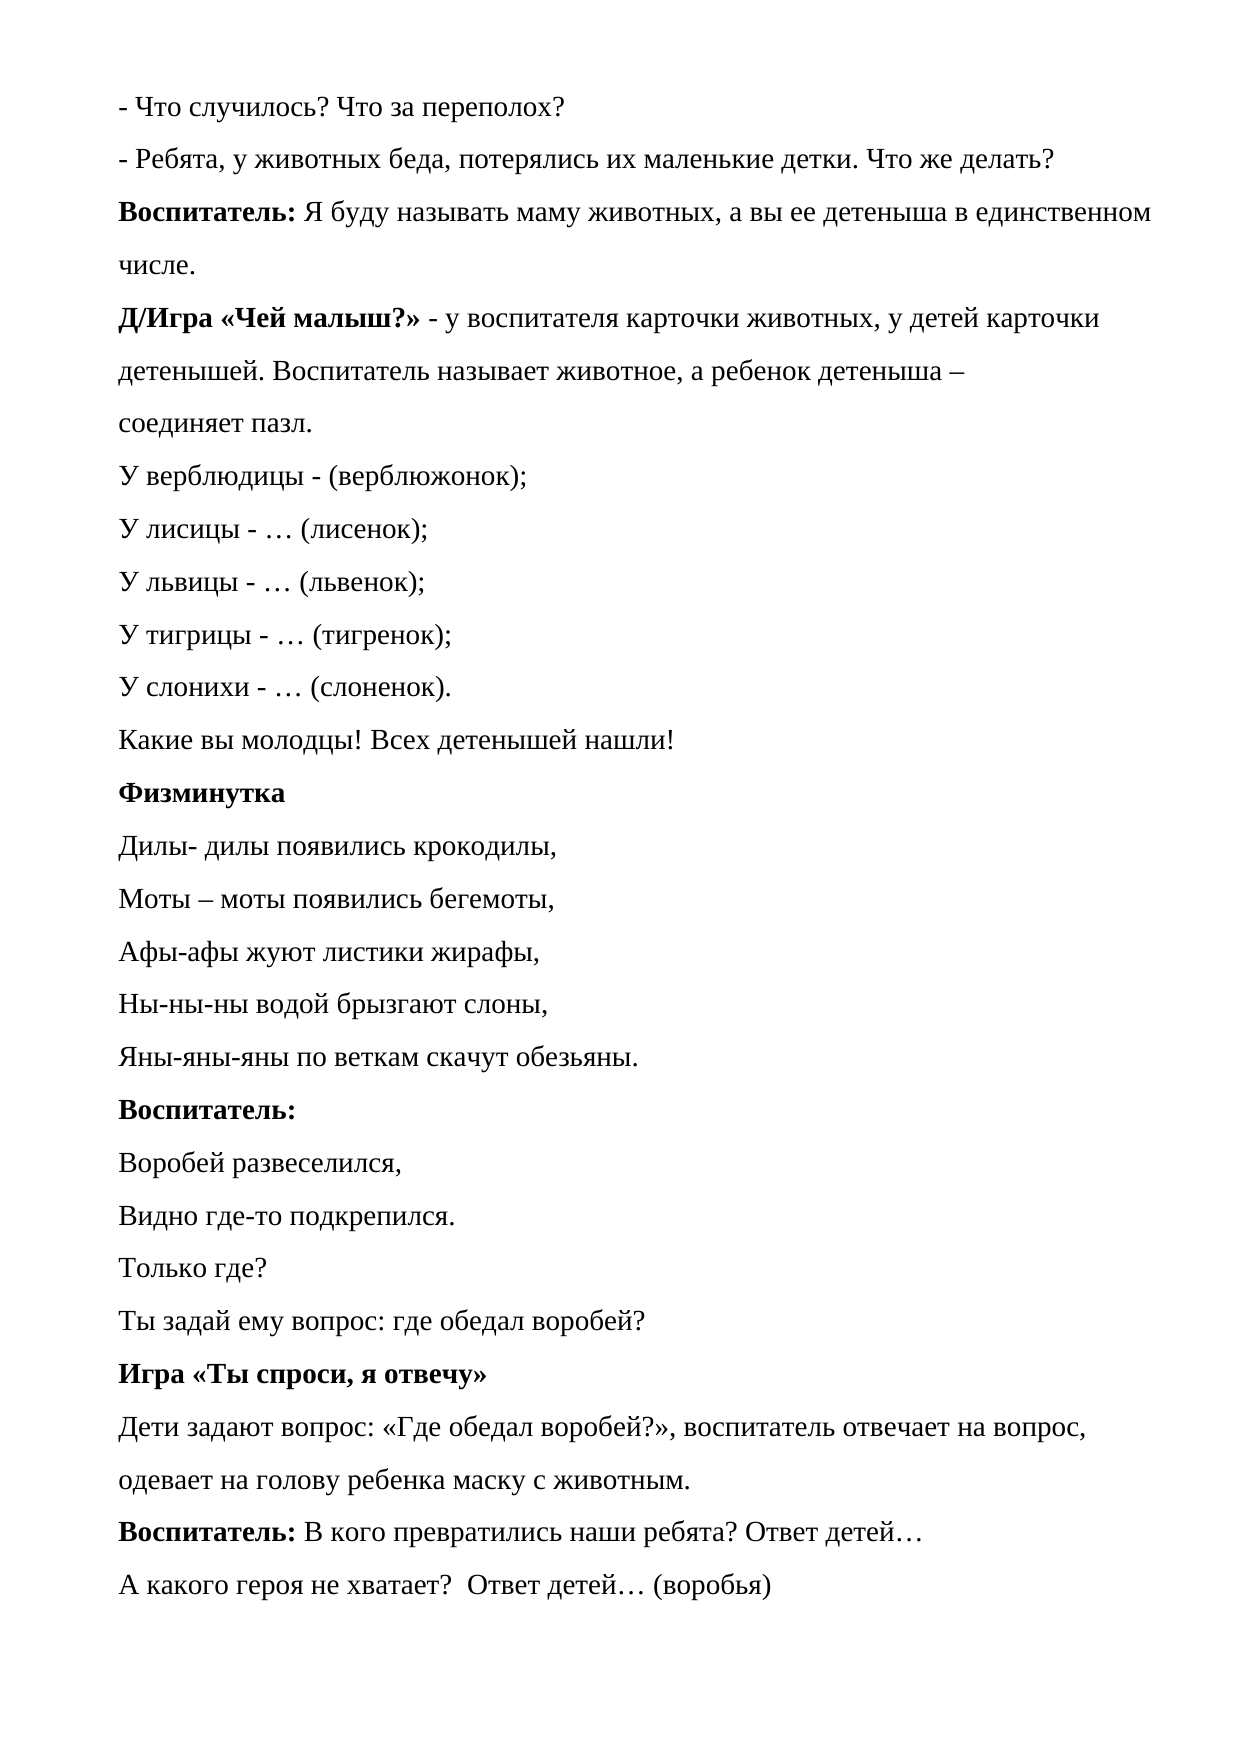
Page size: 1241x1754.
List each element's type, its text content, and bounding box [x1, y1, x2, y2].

text Д/Игра «Чей малыш?» - у воспитателя карточки животных, у детей карточки [118, 300, 1152, 333]
text - Что случилось? Что за переполох? [118, 89, 1152, 122]
text У слонихи - … (слоненок). [118, 669, 1152, 703]
text Какие вы молодцы! Всех детенышей нашли! [118, 722, 1152, 756]
text Воспитатель: [118, 1092, 1152, 1126]
text числе. [118, 247, 1152, 281]
text Дети задают вопрос: «Где обедал воробей?», воспитатель отвечает на вопрос, [118, 1409, 1152, 1442]
text соединяет пазл. [118, 406, 1152, 439]
text - Ребята, у животных беда, потерялись их маленькие детки. Что же делать? [118, 141, 1152, 175]
text Воробей развеселился, [118, 1145, 1152, 1178]
text Только где? [118, 1251, 1152, 1284]
text Ны-ны-ны водой брызгают слоны, [118, 986, 1152, 1020]
text Воспитатель: В кого превратились наши ребята? Ответ детей… [118, 1514, 1152, 1548]
text У львицы - … (львенок); [118, 564, 1152, 597]
text У верблюдицы - (верблюжонок); [118, 458, 1152, 492]
text Ты задай ему вопрос: где обедал воробей? [118, 1303, 1152, 1337]
text Воспитатель: Я буду называть маму животных, а вы ее детеныша в единственном [118, 194, 1152, 228]
text одевает на голову ребенка маску с животным. [118, 1462, 1152, 1495]
text Яны-яны-яны по веткам скачут обезьяны. [118, 1039, 1152, 1073]
text Физминутка [118, 775, 1152, 809]
text детенышей. Воспитатель называет животное, а ребенок детеныша – [118, 353, 1152, 386]
text Афы-афы жуют листики жирафы, [118, 934, 1152, 967]
text Видно где-то подкрепился. [118, 1198, 1152, 1231]
text У лисицы - … (лисенок); [118, 511, 1152, 545]
text У тигрицы - … (тигренок); [118, 617, 1152, 650]
text А какого героя не хватает? Ответ детей… (воробья) [118, 1567, 1152, 1601]
text Игра «Ты спроси, я отвечу» [118, 1356, 1152, 1390]
text Дилы- дилы появились крокодилы, [118, 828, 1152, 862]
text Моты – моты появились бегемоты, [118, 881, 1152, 914]
